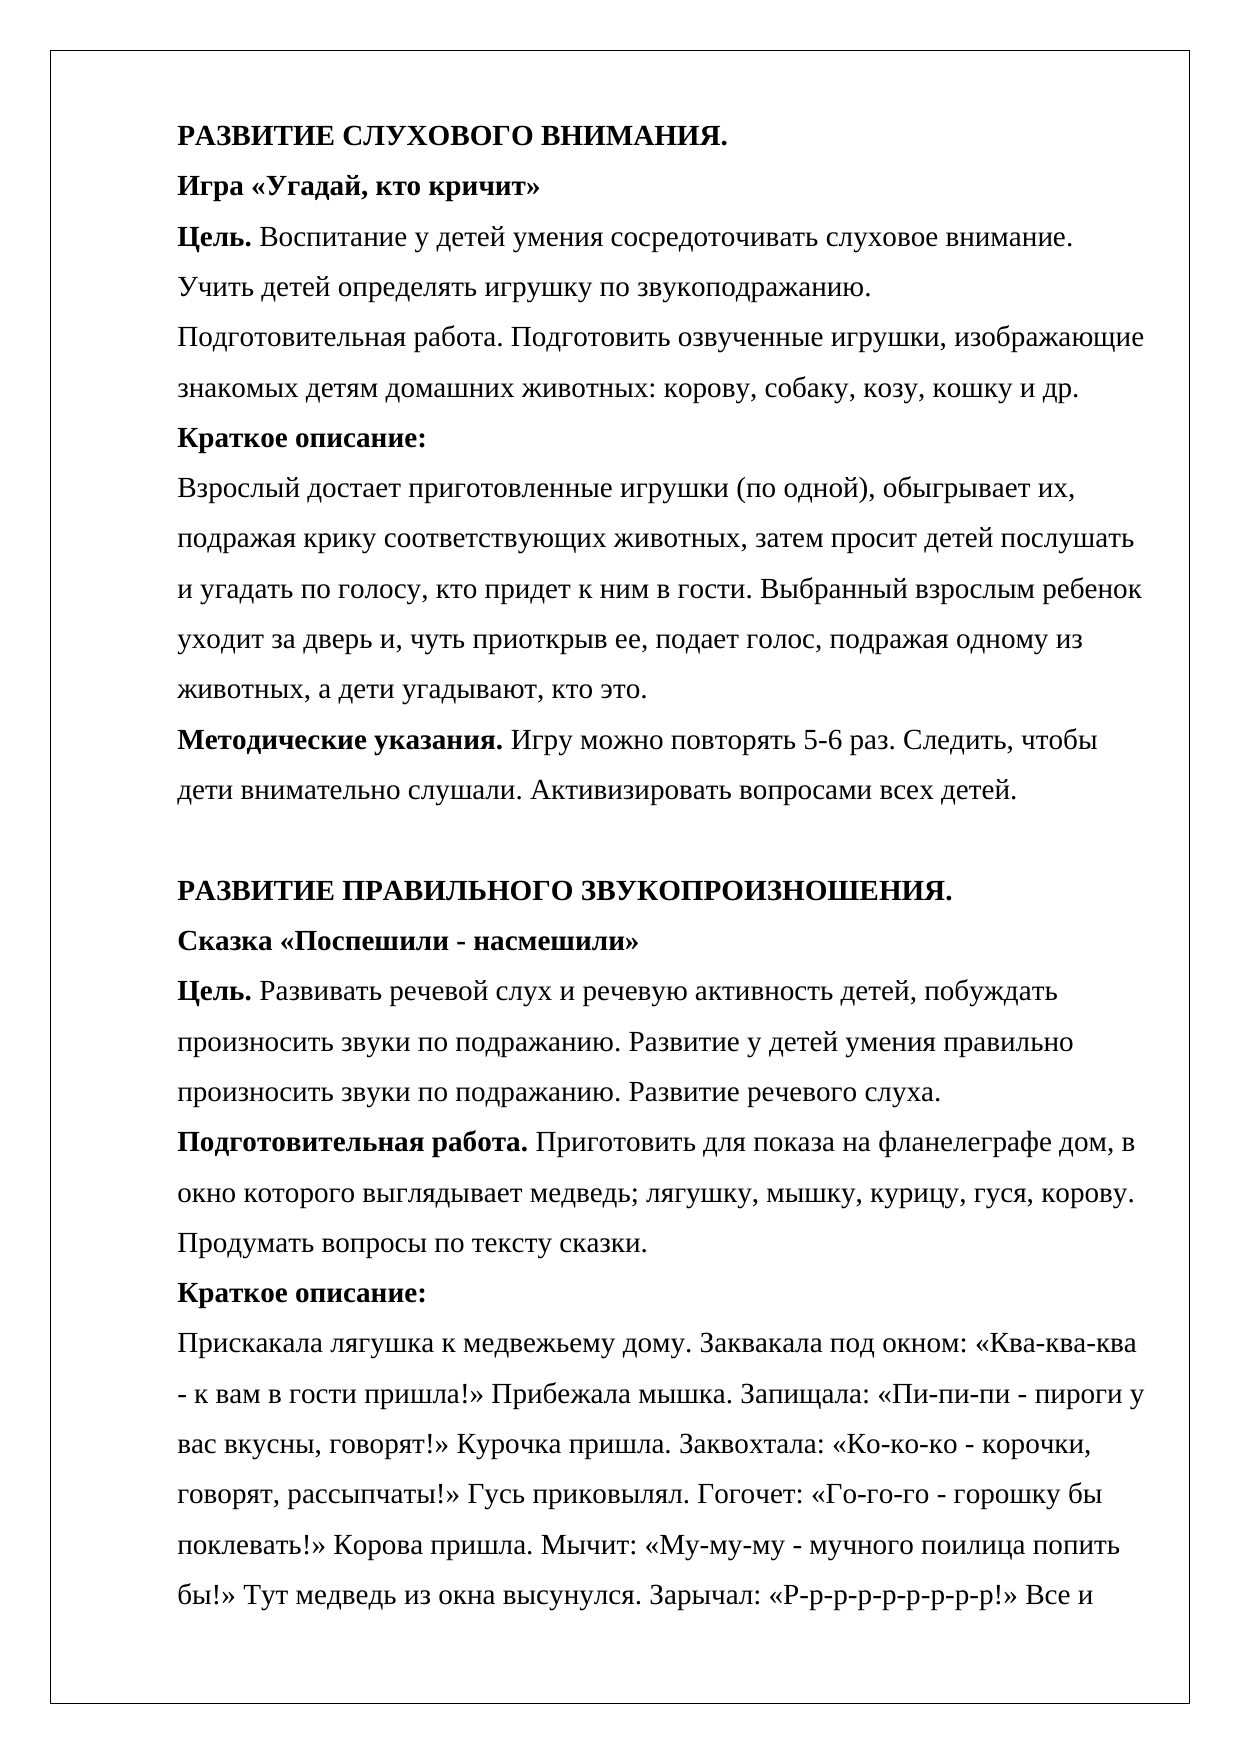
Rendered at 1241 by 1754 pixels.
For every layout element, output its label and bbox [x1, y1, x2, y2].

text [177, 118, 1152, 1611]
